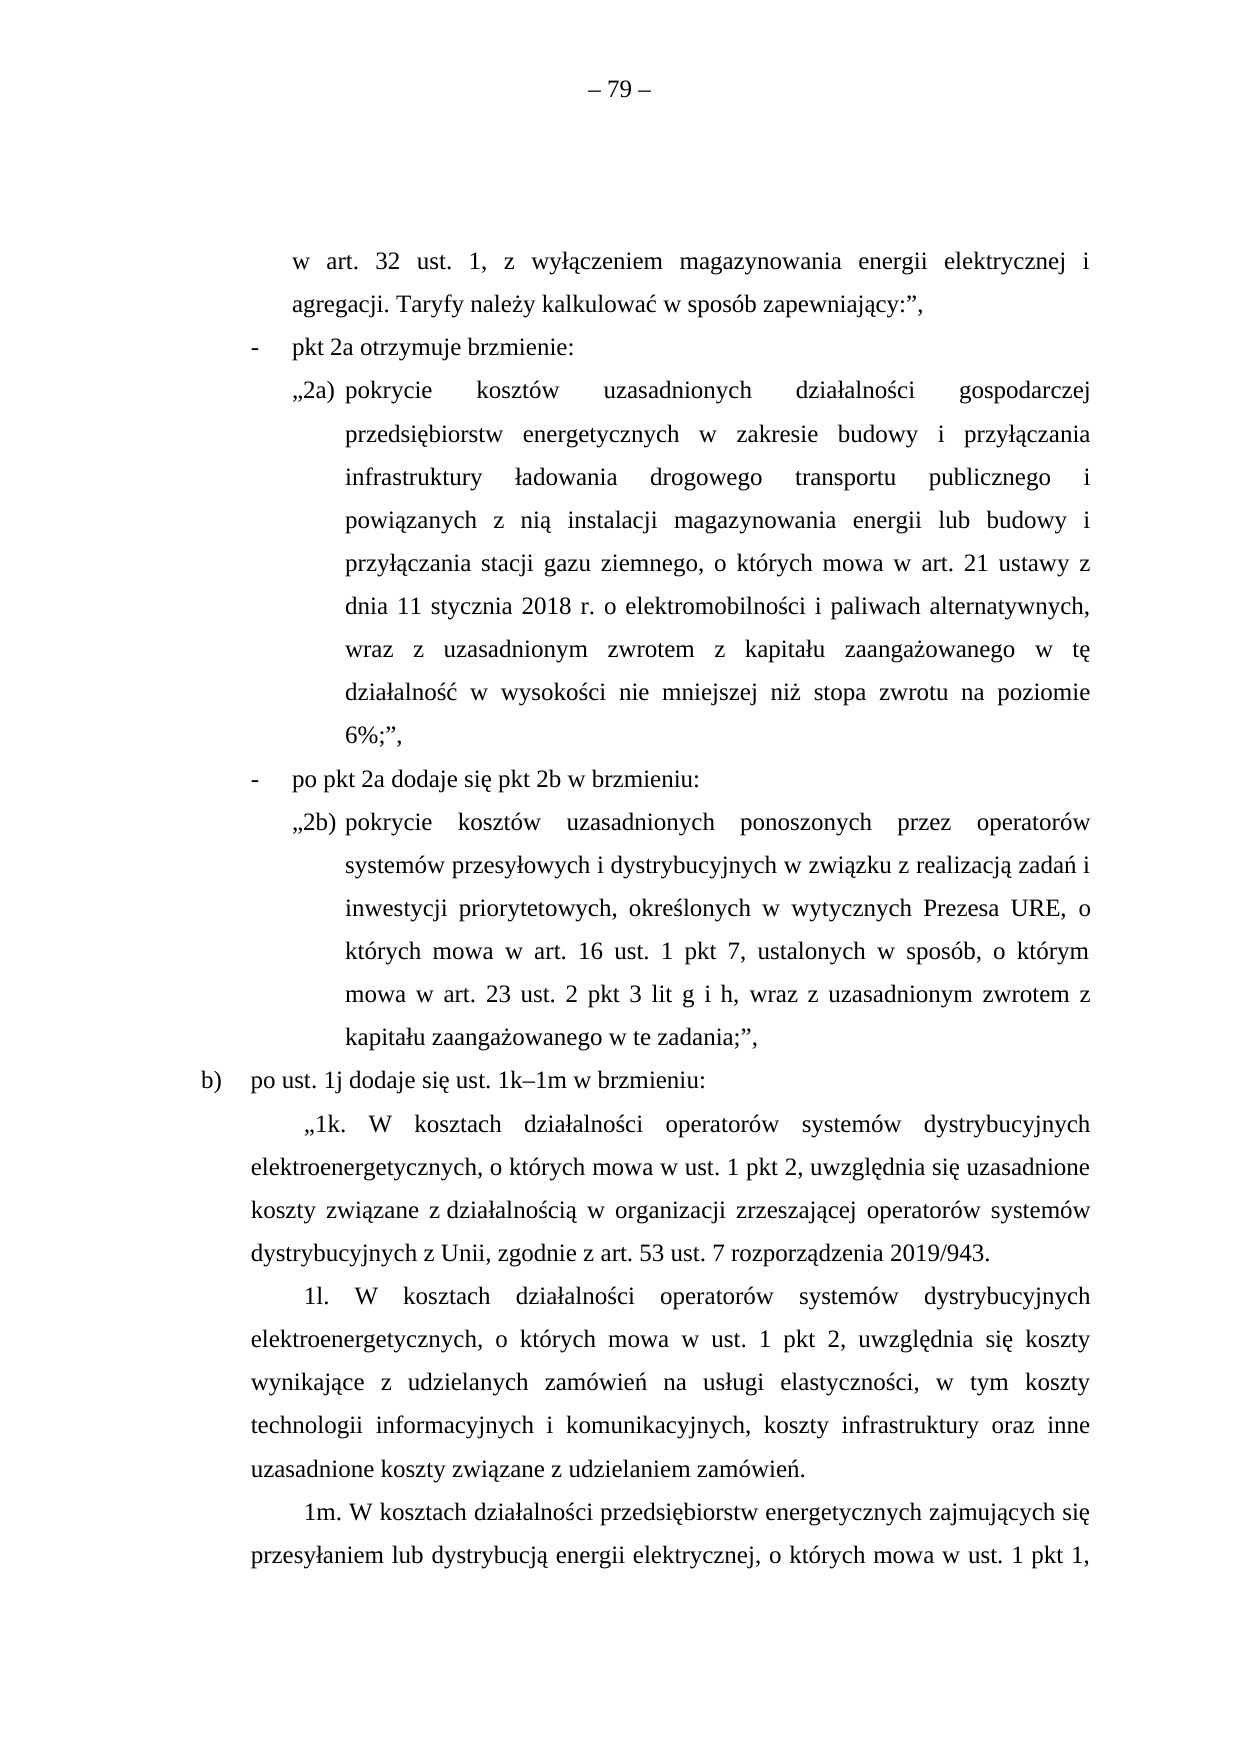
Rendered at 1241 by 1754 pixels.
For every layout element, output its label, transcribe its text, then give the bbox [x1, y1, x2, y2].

text „2b) pokrycie kosztów uzasadnionych ponoszonych przez operatorów systemów przesyłowych i dystrybucyjnych w związku z realizacją zadań i inwestycji priorytetowych, określonych w wytycznych Prezesa URE, o których mowa w art. 16 ust. 1 pkt 7, ustalonych w sposób, o którym mowa w art. 23 ust. 2 pkt 3 lit g i h, wraz z uzasadnionym zwrotem z kapitału zaangażowanego w te zadania;”, [292, 807, 1091, 1051]
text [292, 246, 1091, 318]
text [251, 1497, 1091, 1569]
text - po pkt 2a dodaje się pkt 2b w brzmieniu: [251, 764, 1091, 792]
text b) po ust. 1j dodaje się ust. 1k–1m w brzmieniu: [201, 1066, 1091, 1094]
text - pkt 2a otrzymuje brzmienie: [251, 332, 1091, 361]
text „2a) pokrycie kosztów uzasadnionych działalności gospodarczej przedsiębiorstw energetycznych w zakresie budowy i przyłączania infrastruktury ładowania drogowego transportu publicznego i powiązanych z nią instalacji magazynowania energii lub budowy i przyłączania stacji gazu ziemnego, o których mowa w art. 21 ustawy z dnia 11 stycznia 2018 r. o elektromobilności i paliwach alternatywnych, wraz z uzasadnionym zwrotem z kapitału zaangażowanego w tę działalność w wysokości nie mniejszej niż stopa zwrotu na poziomie 6%;”, [292, 376, 1091, 749]
text 1l. W kosztach działalności operatorów systemów dystrybucyjnych elektroenergetycznych, o których mowa w ust. 1 pkt 2, uwzględnia się koszty wynikające z udzielanych zamówień na usługi elastyczności, w tym koszty technologii informacyjnych i komunikacyjnych, koszty infrastruktury oraz inne uzasadnione koszty związane z udzielaniem zamówień. [251, 1281, 1091, 1482]
text „1k. W kosztach działalności operatorów systemów dystrybucyjnych elektroenergetycznych, o których mowa w ust. 1 pkt 2, uwzględnia się uzasadnione koszty związane z działalnością w organizacji zrzeszającej operatorów systemów dystrybucyjnych z Unii, zgodnie z art. 53 ust. 7 rozporządzenia 2019/943. [251, 1109, 1091, 1267]
